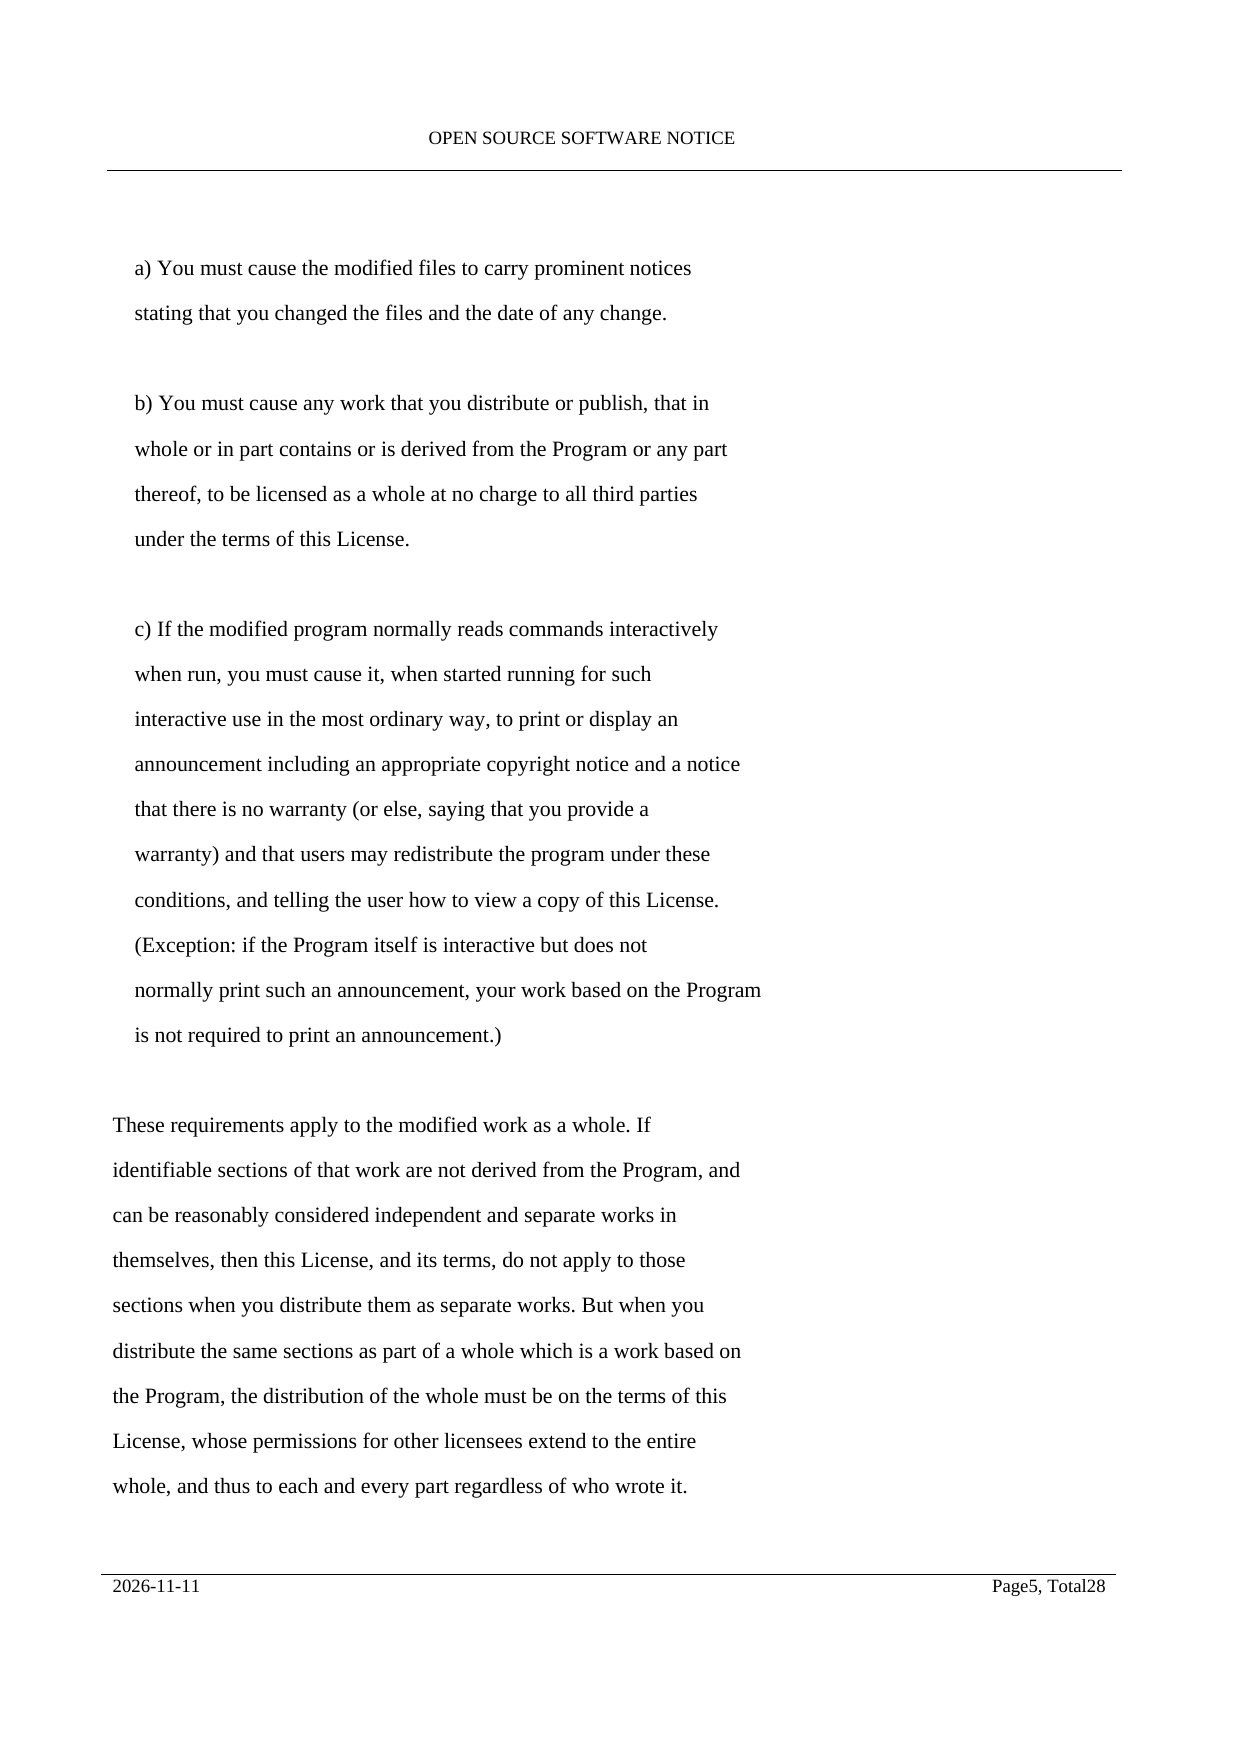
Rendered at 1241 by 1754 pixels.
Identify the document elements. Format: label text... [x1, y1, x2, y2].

text stating that you changed the files and the date of any change. [112, 297, 1128, 329]
text announcement including an appropriate copyright notice and a notice [112, 748, 1128, 780]
text sections when you distribute them as separate works. But when you [112, 1289, 1128, 1321]
text interactive use in the most ordinary way, to print or display an [112, 702, 1128, 735]
text a) You must cause the modified files to carry prominent notices [112, 251, 1128, 284]
text License, whose permissions for other licensees extend to the entire [112, 1424, 1128, 1457]
text warranty) and that users may redistribute the program under these [112, 838, 1128, 870]
text These requirements apply to the modified work as a whole. If [112, 1108, 1128, 1141]
text whole or in part contains or is derived from the Program or any part [112, 432, 1128, 464]
text normally print such an announcement, your work based on the Program [112, 973, 1128, 1006]
text is not required to print an announcement.) [112, 1018, 1128, 1051]
text c) If the modified program normally reads commands interactively [112, 612, 1128, 645]
text conditions, and telling the user how to view a copy of this License. [112, 883, 1128, 915]
text themselves, then this License, and its terms, do not apply to those [112, 1244, 1128, 1276]
text when run, you must cause it, when started running for such [112, 657, 1128, 690]
text can be reasonably considered independent and separate works in [112, 1199, 1128, 1231]
text whole, and thus to each and every part regardless of who wrote it. [112, 1469, 1128, 1502]
text b) You must cause any work that you distribute or publish, that in [112, 387, 1128, 419]
text identifiable sections of that work are not derived from the Program, and [112, 1153, 1128, 1186]
text the Program, the distribution of the whole must be on the terms of this [112, 1379, 1128, 1412]
text that there is no warranty (or else, saying that you provide a [112, 793, 1128, 825]
text under the terms of this License. [112, 522, 1128, 554]
text distribute the same sections as part of a whole which is a work based on [112, 1334, 1128, 1366]
text (Exception: if the Program itself is interactive but does not [112, 928, 1128, 961]
text thereof, to be licensed as a whole at no charge to all third parties [112, 477, 1128, 509]
